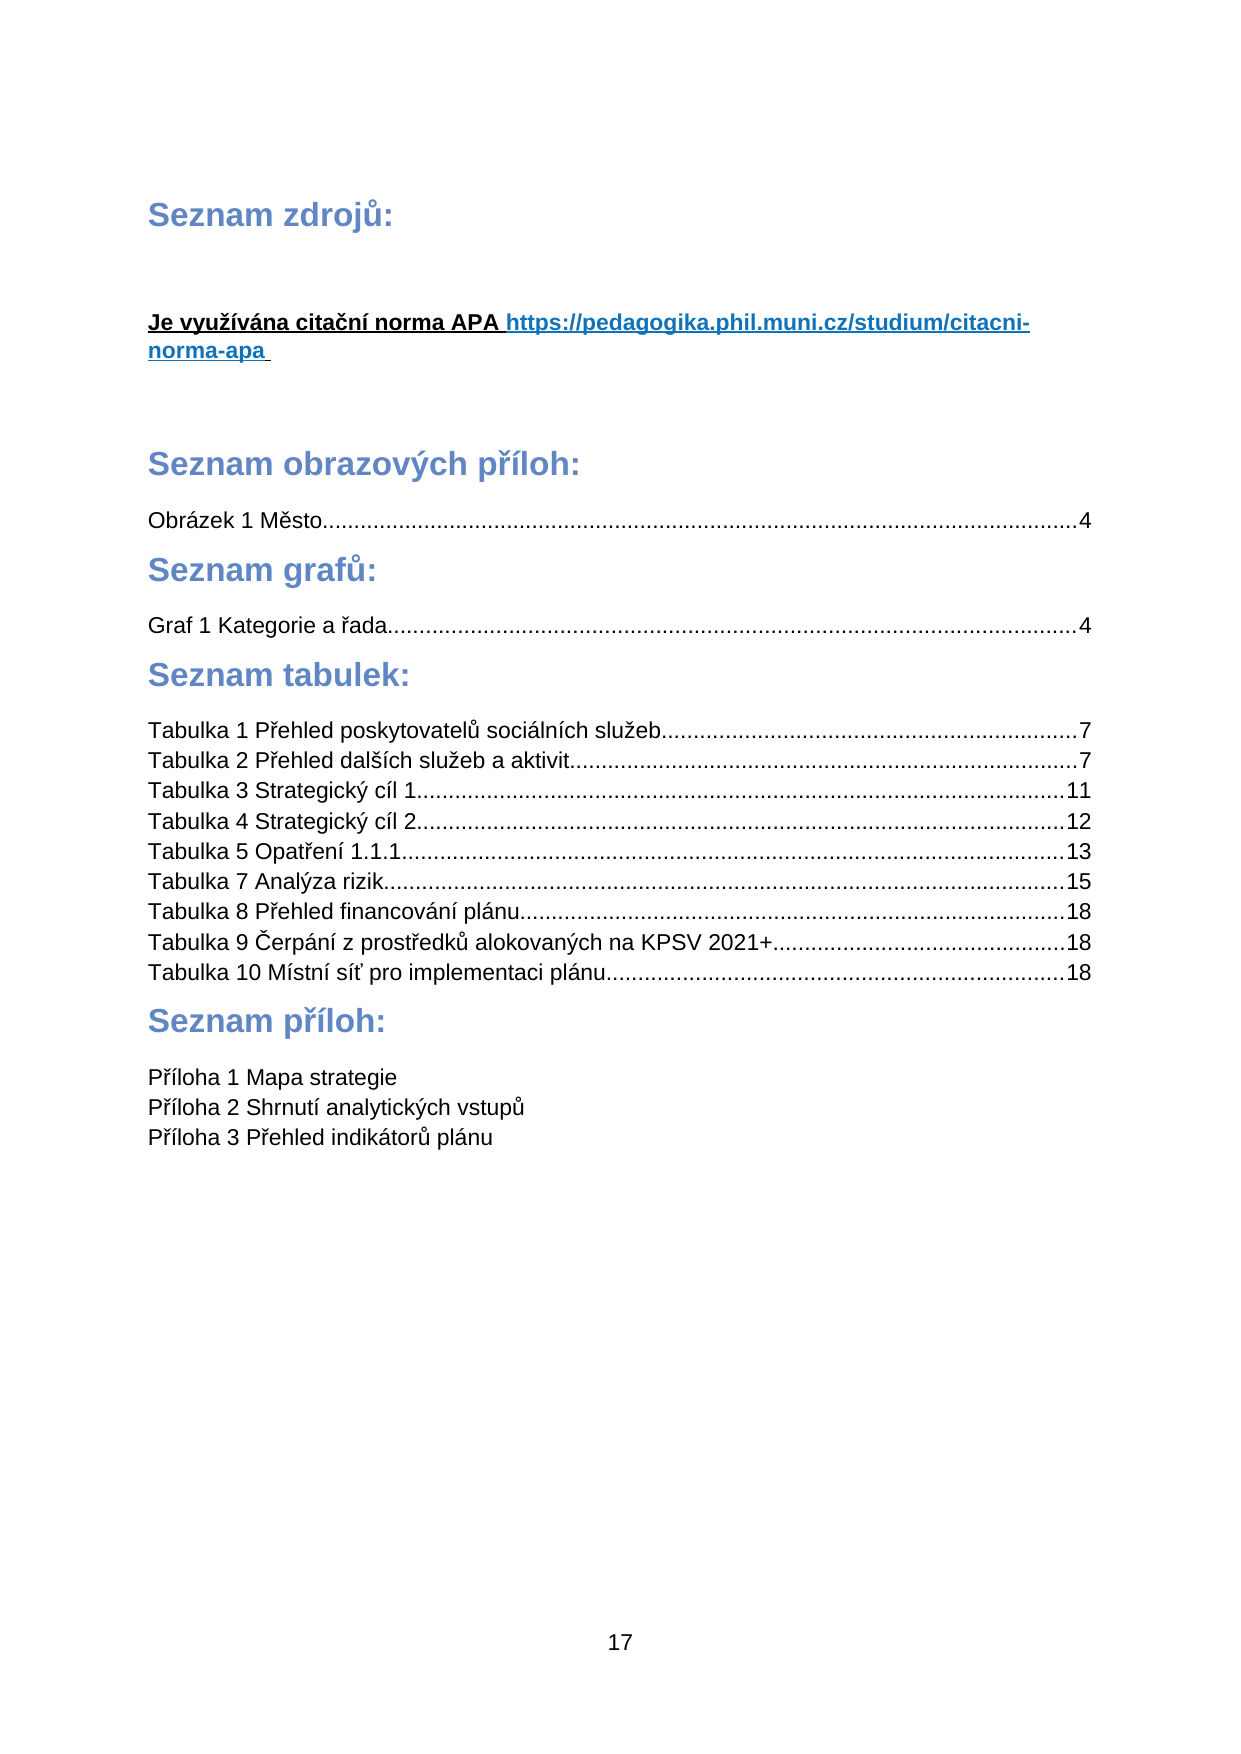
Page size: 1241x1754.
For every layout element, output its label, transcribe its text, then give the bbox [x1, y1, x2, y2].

text Tabulka 4 Strategický cíl 2 12 [148, 808, 1093, 834]
text Tabulka 5 Opatření 1.1.1 13 [148, 838, 1093, 864]
text Je využívána citační norma APA https://pedagogika.phil.muni.cz/studium/citacni-norma-apa [148, 308, 1093, 363]
text Tabulka 9 Čerpání z prostředků alokovaných na KPSV 2021+ 18 [148, 928, 1093, 955]
subtitle Seznam zdrojů: [148, 195, 1093, 234]
text Tabulka 7 Analýza rizik 15 [148, 868, 1093, 894]
text Příloha 3 Přehled indikátorů plánu [148, 1124, 1093, 1151]
text Příloha 2 Shrnutí analytických vstupů [148, 1094, 1093, 1120]
text Příloha 1 Mapa strategie [148, 1064, 1093, 1090]
text Tabulka 2 Přehled dalších služeb a aktivit 7 [148, 747, 1093, 774]
text Tabulka 10 Místní síť pro implementaci plánu 18 [148, 959, 1093, 985]
text Tabulka 1 Přehled poskytovatelů sociálních služeb 7 [148, 717, 1093, 743]
subtitle Seznam příloh: [148, 1001, 1093, 1040]
text Obrázek 1 Město 4 [148, 507, 1093, 533]
text Tabulka 8 Přehled financování plánu 18 [148, 898, 1093, 925]
subtitle Seznam obrazových příloh: [148, 444, 1093, 483]
text Tabulka 3 Strategický cíl 1 11 [148, 777, 1093, 804]
subtitle Seznam tabulek: [148, 655, 1093, 693]
subtitle Seznam grafů: [148, 549, 1093, 588]
text Graf 1 Kategorie a řada 4 [148, 612, 1093, 638]
